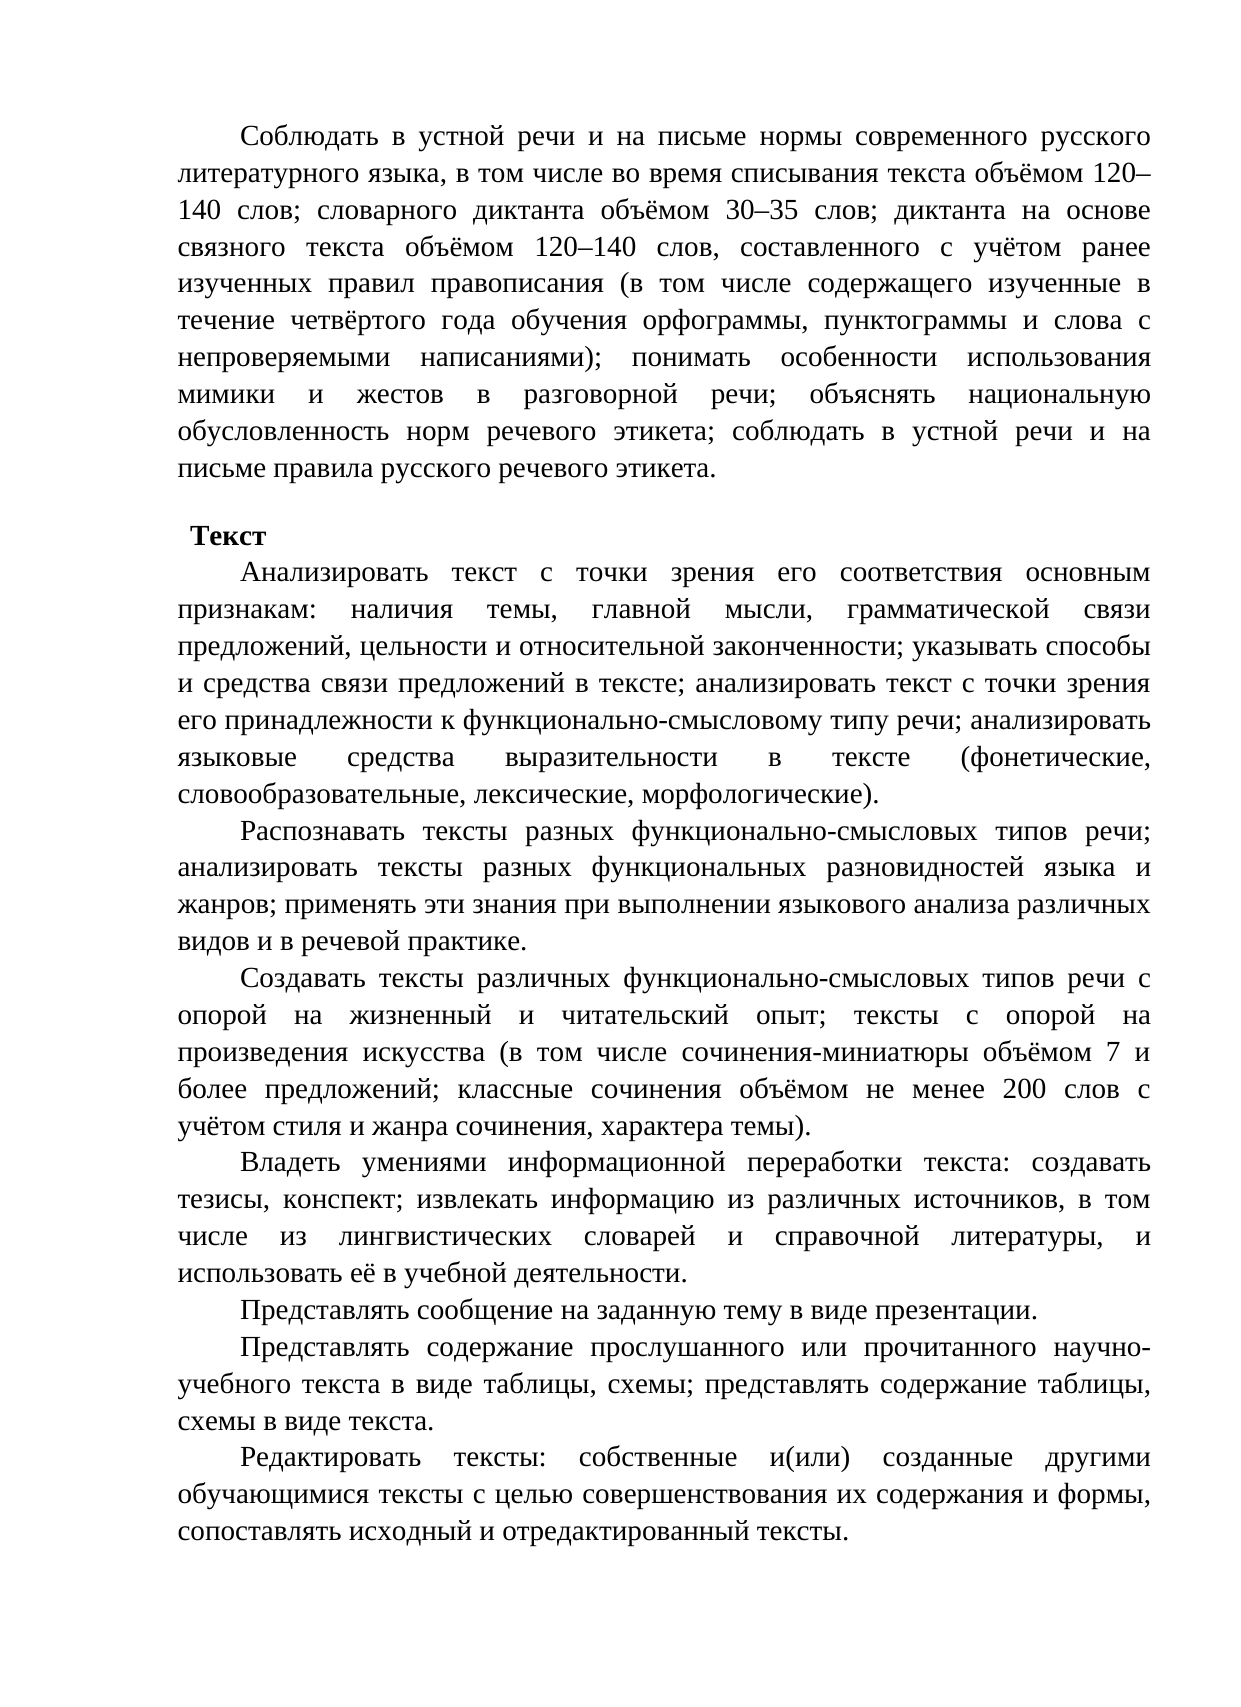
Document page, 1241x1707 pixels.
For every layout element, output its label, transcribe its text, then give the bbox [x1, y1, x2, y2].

text Представлять содержание прослушанного или прочитанного научно-учебного текста в виде таблицы, схемы; представлять содержание таблицы, схемы в виде текста. [177, 1329, 1152, 1436]
text Текст [190, 518, 1152, 551]
text Соблюдать в устной речи и на письме нормы современного русского литературного языка, в том числе во время списывания текста объёмом 120–140 слов; словарного диктанта объёмом 30–35 слов; диктанта на основе связного текста объёмом 120–140 слов, составленного с учётом ранее изученных правил правописания (в том числе содержащего изученные в течение четвёртого года обучения орфограммы, пунктограммы и слова с непроверяемыми написаниями); понимать особенности использования мимики и жестов в разговорной речи; объяснять национальную обусловленность норм речевого этикета; соблюдать в устной речи и на письме правила русского речевого этикета. [177, 118, 1152, 483]
text Представлять сообщение на заданную тему в виде презентации. [177, 1292, 1152, 1326]
text Редактировать тексты: собственные и(или) созданные другими обучающимися тексты с целью совершенствования их содержания и формы, сопоставлять исходный и отредактированный тексты. [177, 1439, 1152, 1547]
text Анализировать текст с точки зрения его соответствия основным признакам: наличия темы, главной мысли, грамматической связи предложений, цельности и относительной законченности; указывать способы и средства связи предложений в тексте; анализировать текст с точки зрения его принадлежности к функционально-смысловому типу речи; анализировать языковые средства выразительности в тексте (фонетические, словообразовательные, лексические, морфологические). [177, 554, 1152, 809]
text Владеть умениями информационной переработки текста: создавать тезисы, конспект; извлекать информацию из различных источников, в том числе из лингвистических словарей и справочной литературы, и использовать её в учебной деятельности. [177, 1144, 1152, 1289]
text Создавать тексты различных функционально-смысловых типов речи с опорой на жизненный и читательский опыт; тексты с опорой на произведения искусства (в том числе сочинения-миниатюры объёмом 7 и более предложений; классные сочинения объёмом не менее 200 слов с учётом стиля и жанра сочинения, характера темы). [177, 960, 1152, 1141]
text Распознавать тексты разных функционально-смысловых типов речи; анализировать тексты разных функциональных разновидностей языка и жанров; применять эти знания при выполнении языкового анализа различных видов и в речевой практике. [177, 813, 1152, 957]
